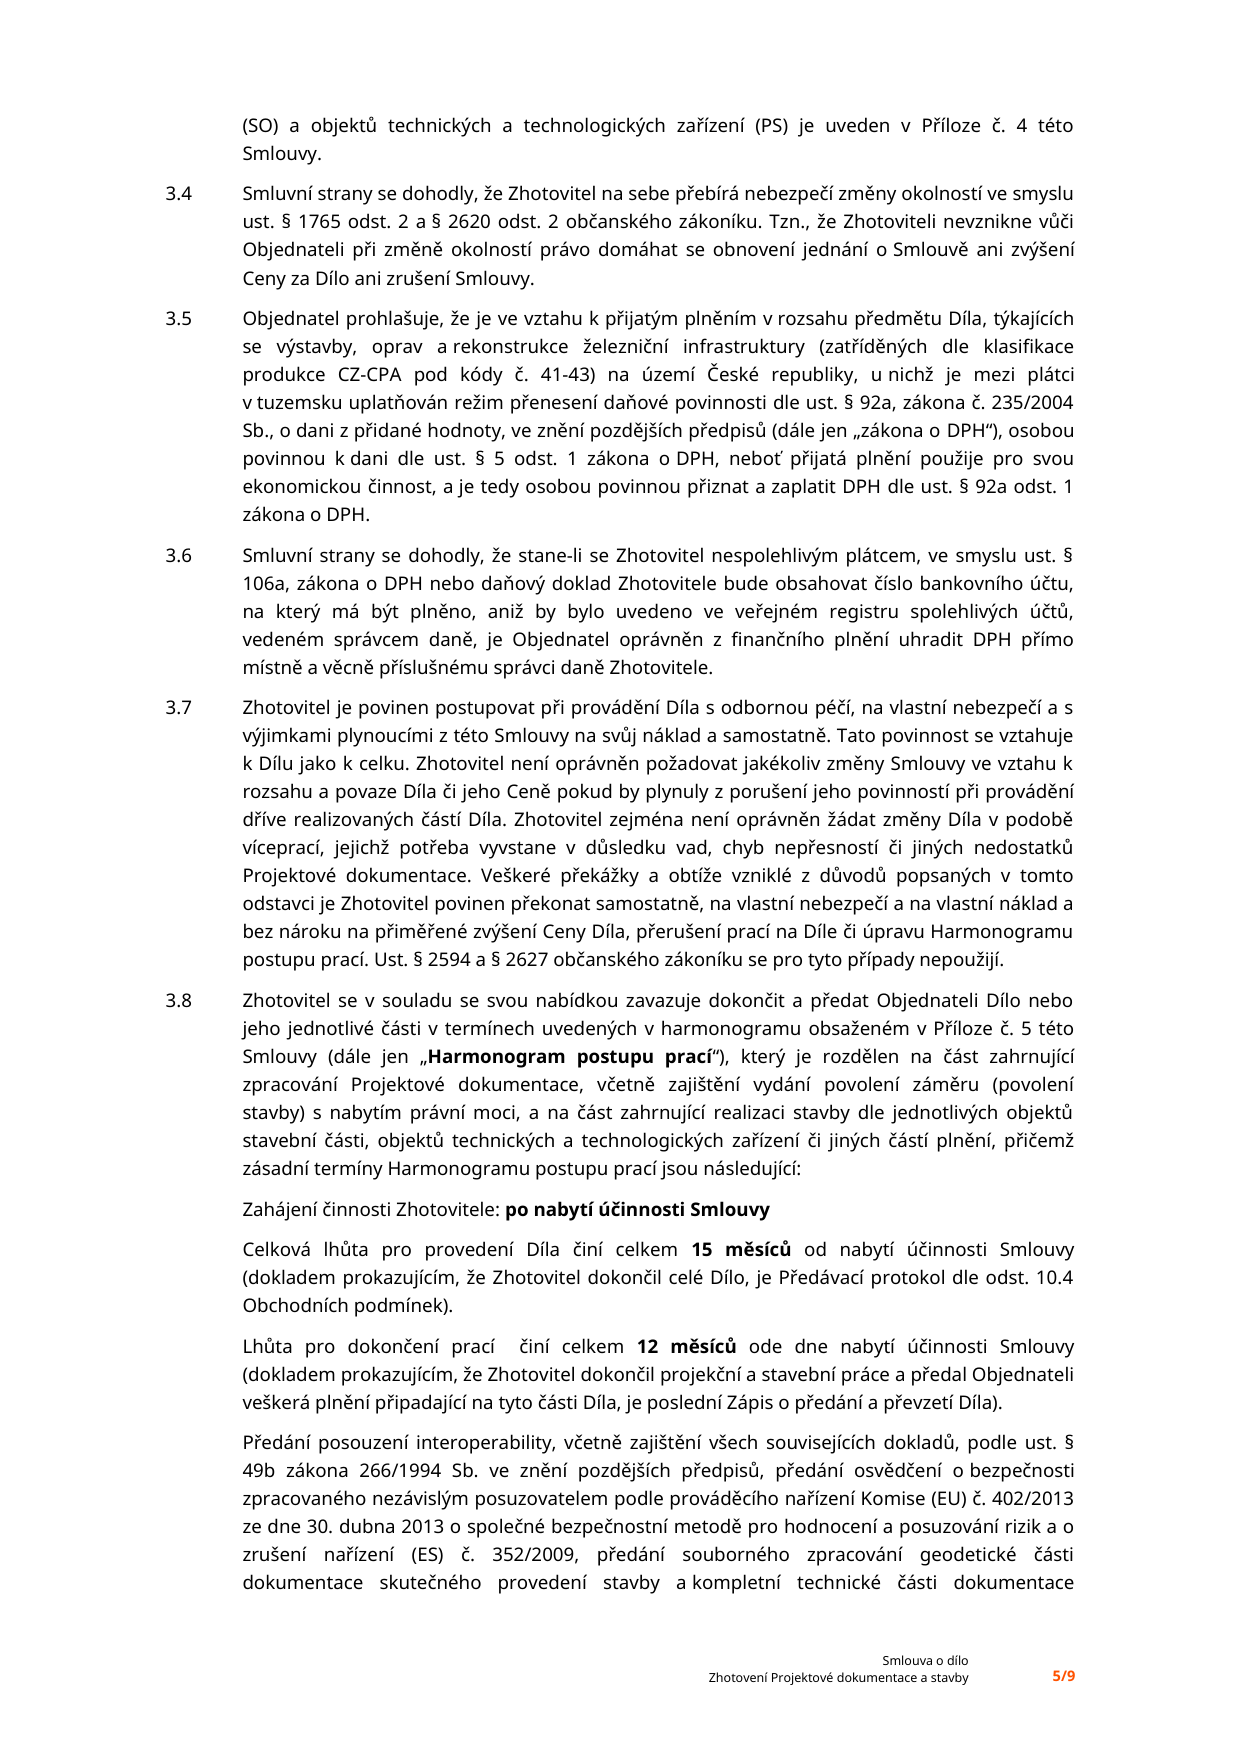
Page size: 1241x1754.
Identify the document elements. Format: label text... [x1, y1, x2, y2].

text Zhotovitel se v souladu se svou nabídkou zavazuje dokončit a předat Objednateli Dílo nebo jeho jednotlivé části v termínech uvedených v harmonogramu obsaženém v Příloze č. 5 této Smlouvy (dále jen „Harmonogram postupu prací“), který je rozdělen na část zahrnující zpracování Projektové dokumentace, včetně zajištění vydání povolení záměru (povolení stavby) s nabytím právní moci, a na část zahrnující realizaci stavby dle jednotlivých objektů stavební části, objektů technických a technologických zařízení či jiných částí plnění, přičemž zásadní termíny Harmonogramu postupu prací jsou následující: [165, 987, 1075, 1181]
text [242, 1429, 1075, 1595]
text Objednatel prohlašuje, že je ve vztahu k přijatým plněním v rozsahu předmětu Díla, týkajících se výstavby, oprav a rekonstrukce železniční infrastruktury (zatříděných dle klasifikace produkce CZ-CPA pod kódy č. 41-43) na území České republiky, u nichž je mezi plátci v tuzemsku uplatňován režim přenesení daňové povinnosti dle ust. § 92a, zákona č. 235/2004 Sb., o dani z přidané hodnoty, ve znění pozdějších předpisů (dále jen „zákona o DPH“), osobou povinnou k dani dle ust. § 5 odst. 1 zákona o DPH, neboť přijatá plnění použije pro svou ekonomickou činnost, a je tedy osobou povinnou přiznat a zaplatit DPH dle ust. § 92a odst. 1 zákona o DPH. [165, 305, 1075, 527]
text Celková lhůta pro provedení Díla činí celkem 15 měsíců od nabytí účinnosti Smlouvy (dokladem prokazujícím, že Zhotovitel dokončil celé Dílo, je Předávací protokol dle odst. 10.4 Obchodních podmínek). [242, 1236, 1075, 1318]
text Zahájení činnosti Zhotovitele: po nabytí účinnosti Smlouvy [242, 1196, 1075, 1221]
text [242, 112, 1075, 166]
text Smluvní strany se dohodly, že Zhotovitel na sebe přebírá nebezpečí změny okolností ve smyslu ust. § 1765 odst. 2 a § 2620 odst. 2 občanského zákoníku. Tzn., že Zhotoviteli nevznikne vůči Objednateli při změně okolností právo domáhat se obnovení jednání o Smlouvě ani zvýšení Ceny za Dílo ani zrušení Smlouvy. [165, 181, 1075, 290]
text Zhotovitel je povinen postupovat při provádění Díla s odbornou péčí, na vlastní nebezpečí a s výjimkami plynoucími z této Smlouvy na svůj náklad a samostatně. Tato povinnost se vztahuje k Dílu jako k celku. Zhotovitel není oprávněn požadovat jakékoliv změny Smlouvy ve vztahu k rozsahu a povaze Díla či jeho Ceně pokud by plynuly z porušení jeho povinností při provádění dříve realizovaných částí Díla. Zhotovitel zejména není oprávněn žádat změny Díla v podobě víceprací, jejichž potřeba vyvstane v důsledku vad, chyb nepřesností či jiných nedostatků Projektové dokumentace. Veškeré překážky a obtíže vzniklé z důvodů popsaných v tomto odstavci je Zhotovitel povinen překonat samostatně, na vlastní nebezpečí a na vlastní náklad a bez nároku na přiměřené zvýšení Ceny Díla, přerušení prací na Díle či úpravu Harmonogramu postupu prací. Ust. § 2594 a § 2627 občanského zákoníku se pro tyto případy nepoužijí. [165, 694, 1075, 972]
text Lhůta pro dokončení prací činí celkem 12 měsíců ode dne nabytí účinnosti Smlouvy (dokladem prokazujícím, že Zhotovitel dokončil projekční a stavební práce a předal Objednateli veškerá plnění připadající na tyto části Díla, je poslední Zápis o předání a převzetí Díla). [242, 1333, 1075, 1414]
text Smluvní strany se dohodly, že stane-li se Zhotovitel nespolehlivým plátcem, ve smyslu ust. § 106a, zákona o DPH nebo daňový doklad Zhotovitele bude obsahovat číslo bankovního účtu, na který má být plněno, aniž by bylo uvedeno ve veřejném registru spolehlivých účtů, vedeném správcem daně, je Objednatel oprávněn z finančního plnění uhradit DPH přímo místně a věcně příslušnému správci daně Zhotovitele. [165, 542, 1075, 679]
